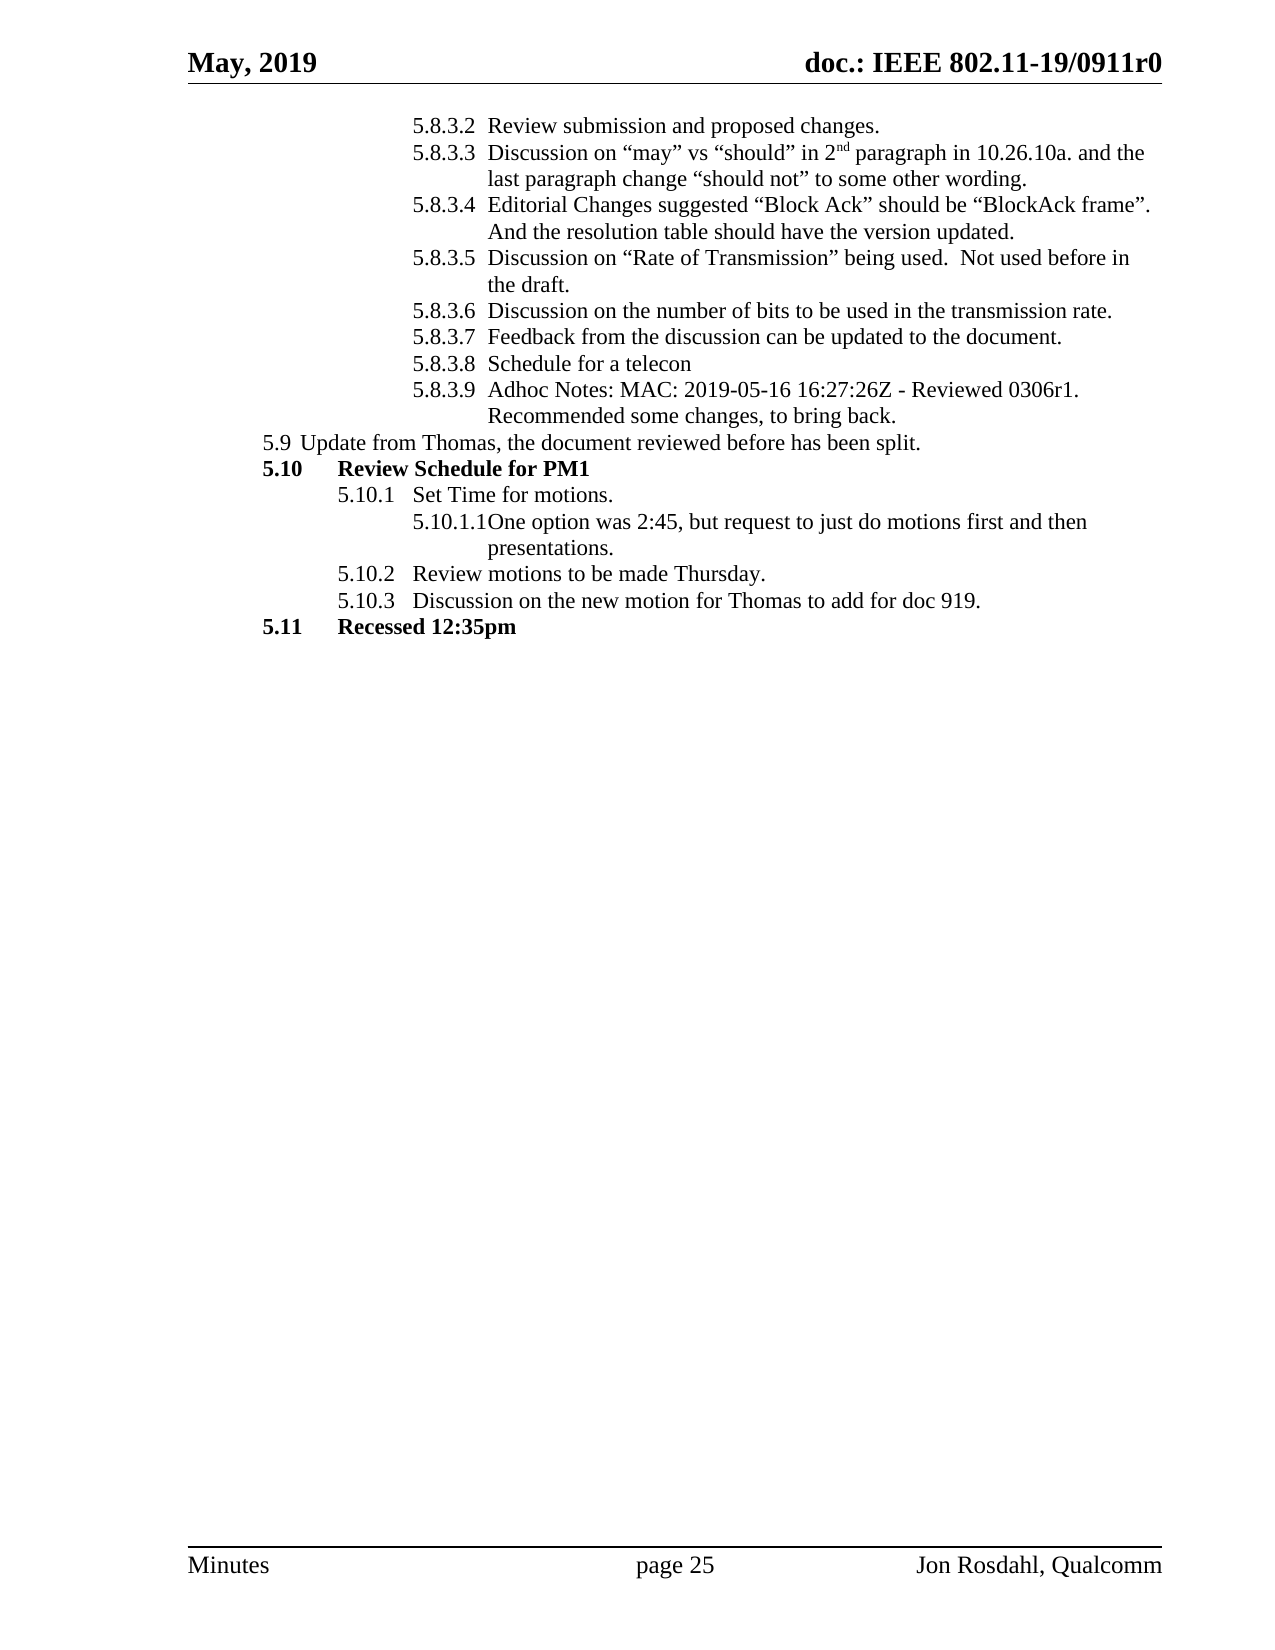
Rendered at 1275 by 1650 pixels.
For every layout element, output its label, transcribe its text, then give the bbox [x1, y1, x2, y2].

list Set Time for motions. [337, 481, 1162, 508]
list Discussion on the new motion for Thomas to add for doc 919. [337, 587, 1162, 613]
list Update from Thomas, the document reviewed before has been split. [262, 429, 1162, 455]
list One option was 2:45, but request to just do motions first and then presentations. [412, 508, 1162, 561]
list Review submission and proposed changes. [412, 112, 1162, 139]
list Review motions to be made Thursday. [337, 561, 1162, 587]
list Schedule for a telecon [412, 350, 1162, 376]
list Adhoc Notes: MAC: 2019-05-16 16:27:26Z - Reviewed 0306r1. Recommended some changes, to bring back. [412, 376, 1162, 429]
list Recessed 12:35pm [262, 613, 1162, 639]
list Discussion on “Rate of Transmission” being used. Not used before in the draft. [412, 244, 1162, 297]
list Discussion on “may” vs “should” in 2nd paragraph in 10.26.10a. and the last paragraph change “should not” to some other wording. [412, 139, 1162, 192]
list Feedback from the discussion can be updated to the document. [412, 323, 1162, 350]
list Editorial Changes suggested “Block Ack” should be “BlockAck frame”. And the resolution table should have the version updated. [412, 192, 1162, 244]
list Review Schedule for PM1 [262, 455, 1162, 481]
list Discussion on the number of bits to be used in the transmission rate. [412, 297, 1162, 323]
